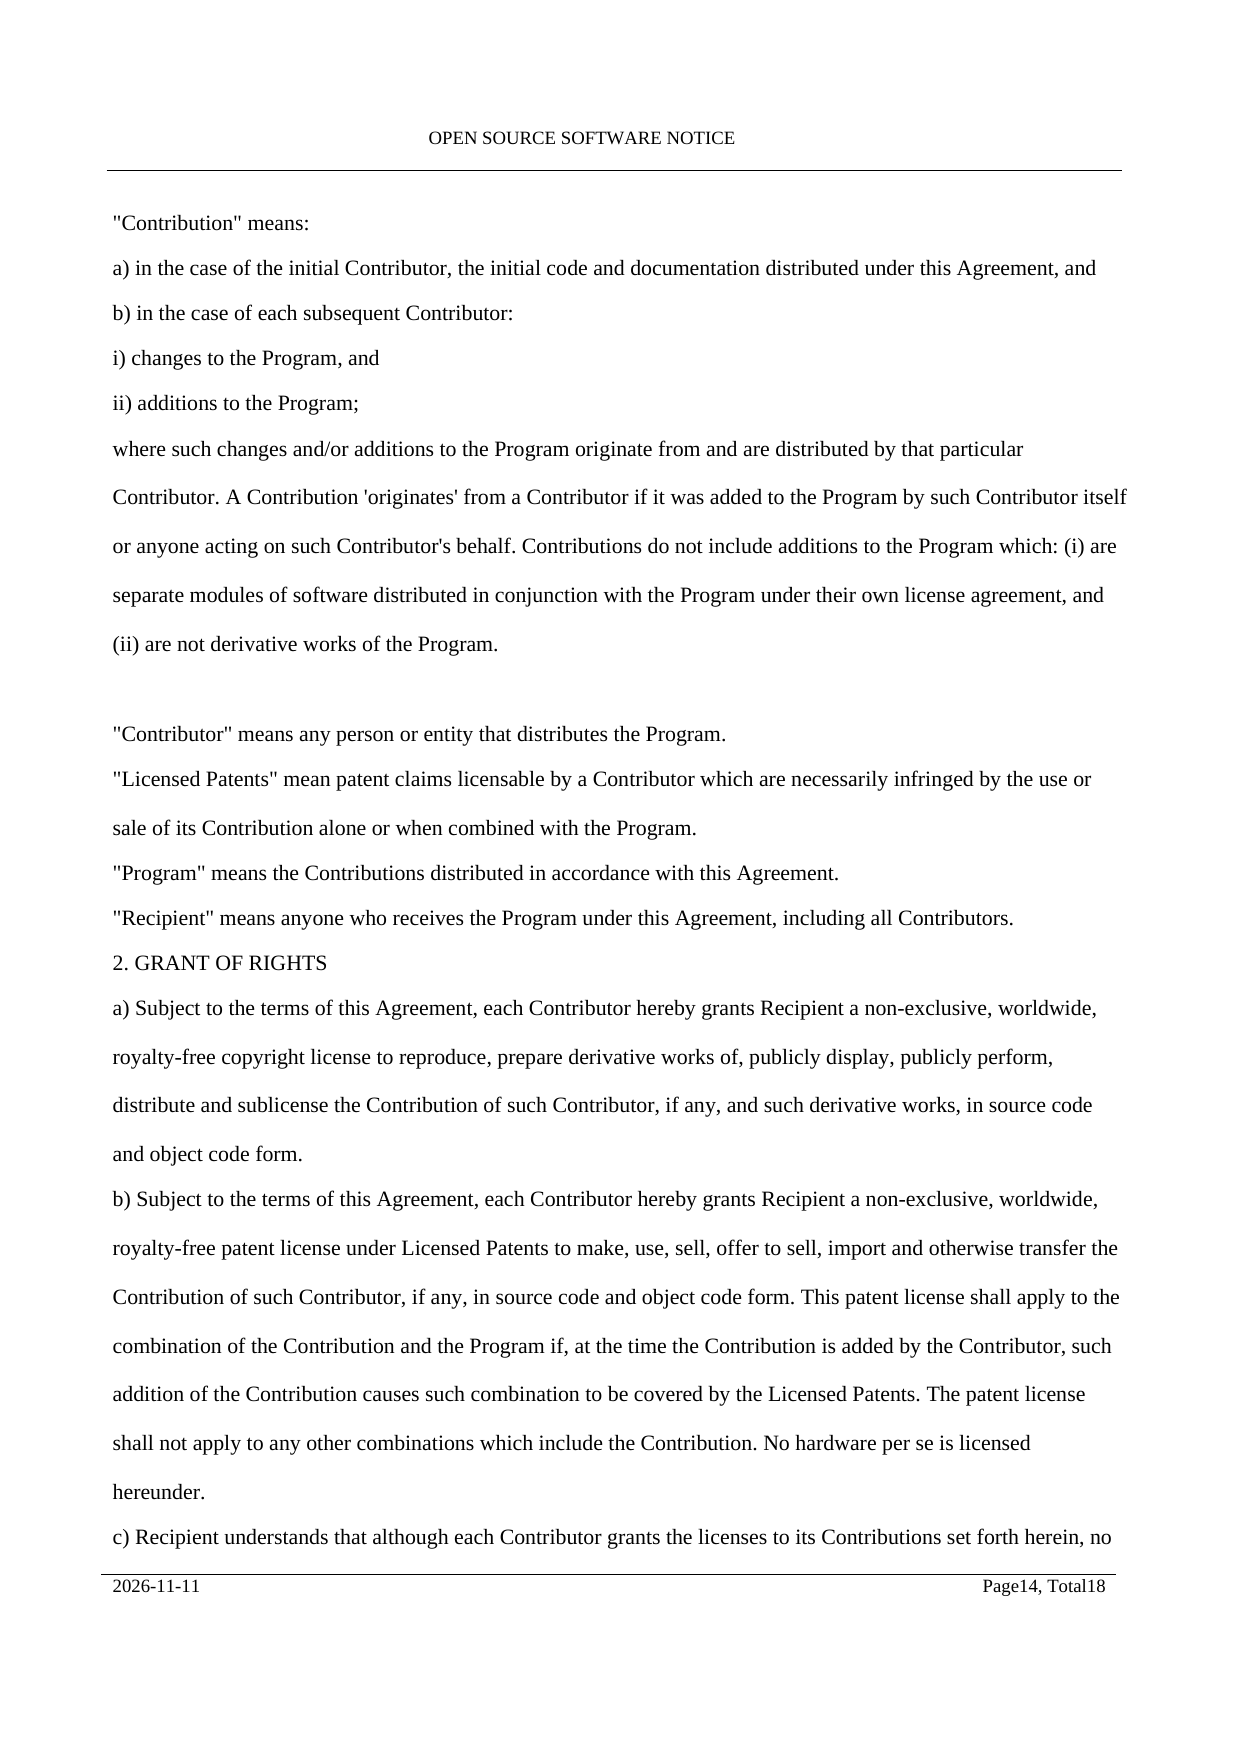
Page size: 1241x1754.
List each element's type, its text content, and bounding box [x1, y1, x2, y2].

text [112, 206, 1128, 239]
text b) in the case of each subsequent Contributor: [112, 297, 1128, 329]
text "Licensed Patents" mean patent claims licensable by a Contributor which are necessarily infringed by the use or sale of its Contribution alone or when combined with the Program. [112, 762, 1128, 843]
text where such changes and/or additions to the Program originate from and are distributed by that particular Contributor. A Contribution 'originates' from a Contributor if it was added to the Program by such Contributor itself or anyone acting on such Contributor's behalf. Contributions do not include additions to the Program which: (i) are separate modules of software distributed in conjunction with the Program under their own license agreement, and (ii) are not derivative works of the Program. [112, 432, 1128, 659]
text 2. GRANT OF RIGHTS [112, 946, 1128, 979]
text b) Subject to the terms of this Agreement, each Contributor hereby grants Recipient a non-exclusive, worldwide, royalty-free patent license under Licensed Patents to make, use, sell, offer to sell, import and otherwise transfer the Contribution of such Contributor, if any, in source code and object code form. This patent license shall apply to the combination of the Contribution and the Program if, at the time the Contribution is added by the Contributor, such addition of the Contribution causes such combination to be covered by the Licensed Patents. The patent license shall not apply to any other combinations which include the Contribution. No hardware per se is licensed hereunder. [112, 1183, 1128, 1508]
text ii) additions to the Program; [112, 387, 1128, 419]
text i) changes to the Program, and [112, 342, 1128, 374]
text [112, 1520, 1128, 1553]
text "Recipient" means anyone who receives the Program under this Agreement, including all Contributors. [112, 901, 1128, 934]
text "Contributor" means any person or entity that distributes the Program. [112, 717, 1128, 749]
text "Program" means the Contributions distributed in accordance with this Agreement. [112, 856, 1128, 888]
text a) in the case of the initial Contributor, the initial code and documentation distributed under this Agreement, and [112, 251, 1128, 284]
text a) Subject to the terms of this Agreement, each Contributor hereby grants Recipient a non-exclusive, worldwide, royalty-free copyright license to reproduce, prepare derivative works of, publicly display, publicly perform, distribute and sublicense the Contribution of such Contributor, if any, and such derivative works, in source code and object code form. [112, 991, 1128, 1170]
